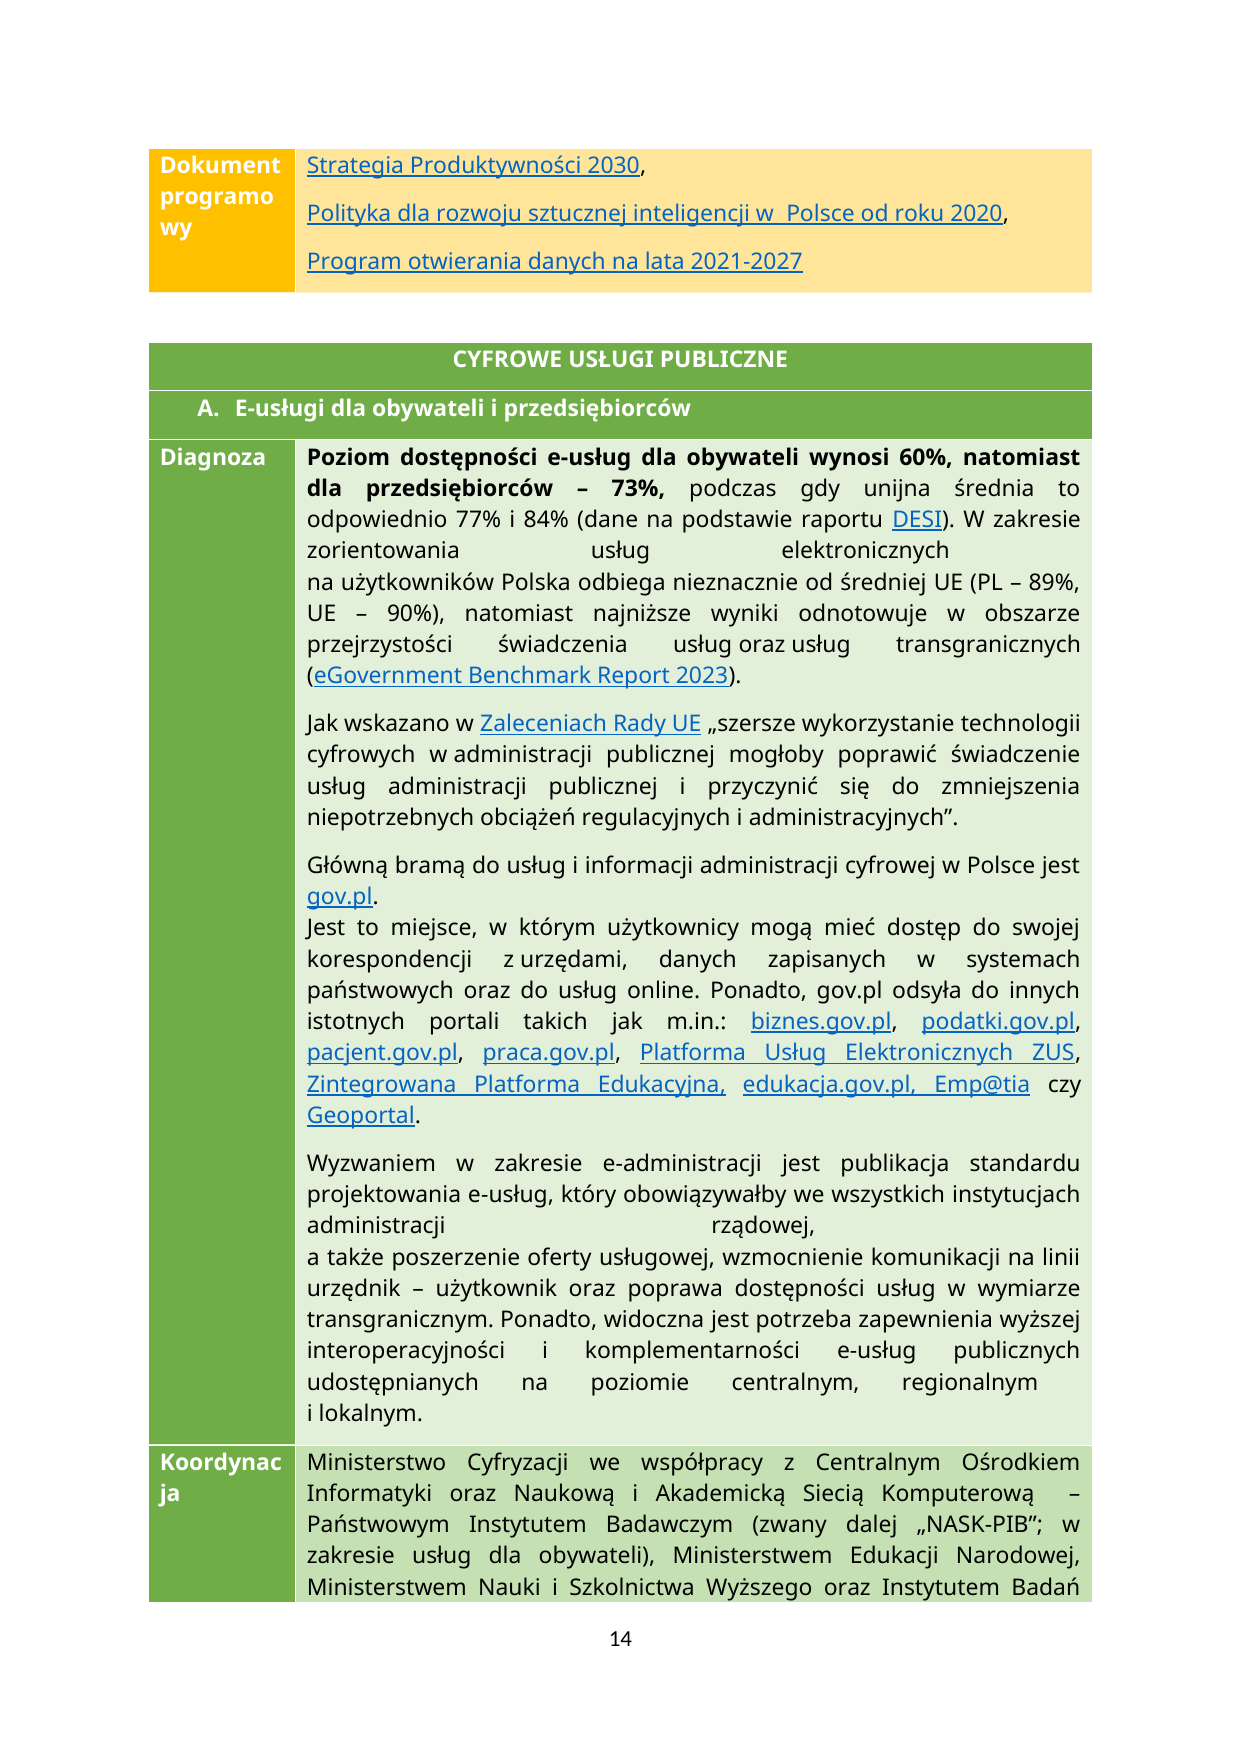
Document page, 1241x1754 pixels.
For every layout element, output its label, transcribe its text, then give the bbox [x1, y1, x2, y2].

table_cell Dokument programowy [149, 149, 295, 292]
table_cell Koordynacja [149, 1446, 295, 1602]
table_header CYFROWE USŁUGI PUBLICZNE [149, 343, 1092, 390]
table_cell E-usługi dla obywateli i przedsiębiorców [149, 391, 1092, 439]
table_cell Strategia Produktywności 2030, Polityka dla rozwoju sztucznej inteligencji w Polsce od roku 2020, Program otwierania danych na lata 2021-2027 [296, 149, 1092, 292]
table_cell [296, 1446, 1092, 1602]
table_cell Poziom dostępności e-usług dla obywateli wynosi 60%, natomiast dla przedsiębiorców – 73%, podczas gdy unijna średnia to odpowiednio 77% i 84% (dane na podstawie raportu DESI). W zakresie zorientowania usług elektronicznych na użytkowników Polska odbiega nieznacznie od średniej UE (PL – 89%, UE – 90%), natomiast najniższe wyniki odnotowuje w obszarze przejrzystości świadczenia usług oraz usług transgranicznych (eGovernment Benchmark Report 2023). Jak wskazano w Zaleceniach Rady UE „szersze wykorzystanie technologii cyfrowych w administracji publicznej mogłoby poprawić świadczenie usług administracji publicznej i przyczynić się do zmniejszenia niepotrzebnych obciążeń regulacyjnych i administracyjnych”. Główną bramą do usług i informacji administracji cyfrowej w Polsce jest gov.pl. Jest to miejsce, w którym użytkownicy mogą mieć dostęp do swojej korespondencji z urzędami, danych zapisanych w systemach państwowych oraz do usług online. Ponadto, gov.pl odsyła do innych istotnych portali takich jak m.in.: biznes.gov.pl, podatki.gov.pl, pacjent.gov.pl, praca.gov.pl, Platforma Usług Elektronicznych ZUS, Zintegrowana Platforma Edukacyjna, edukacja.gov.pl, Emp@tia czy Geoportal. Wyzwaniem w zakresie e-administracji jest publikacja standardu projektowania e-usług, który obowiązywałby we wszystkich instytucjach administracji rządowej, a także poszerzenie oferty usługowej, wzmocnienie komunikacji na linii urzędnik – użytkownik oraz poprawa dostępności usług w wymiarze transgranicznym. Ponadto, widoczna jest potrzeba zapewnienia wyższej interoperacyjności i komplementarności e-usług publicznych udostępnianych na poziomie centralnym, regionalnym i lokalnym. [296, 440, 1092, 1444]
table_cell Diagnoza [149, 440, 295, 1444]
